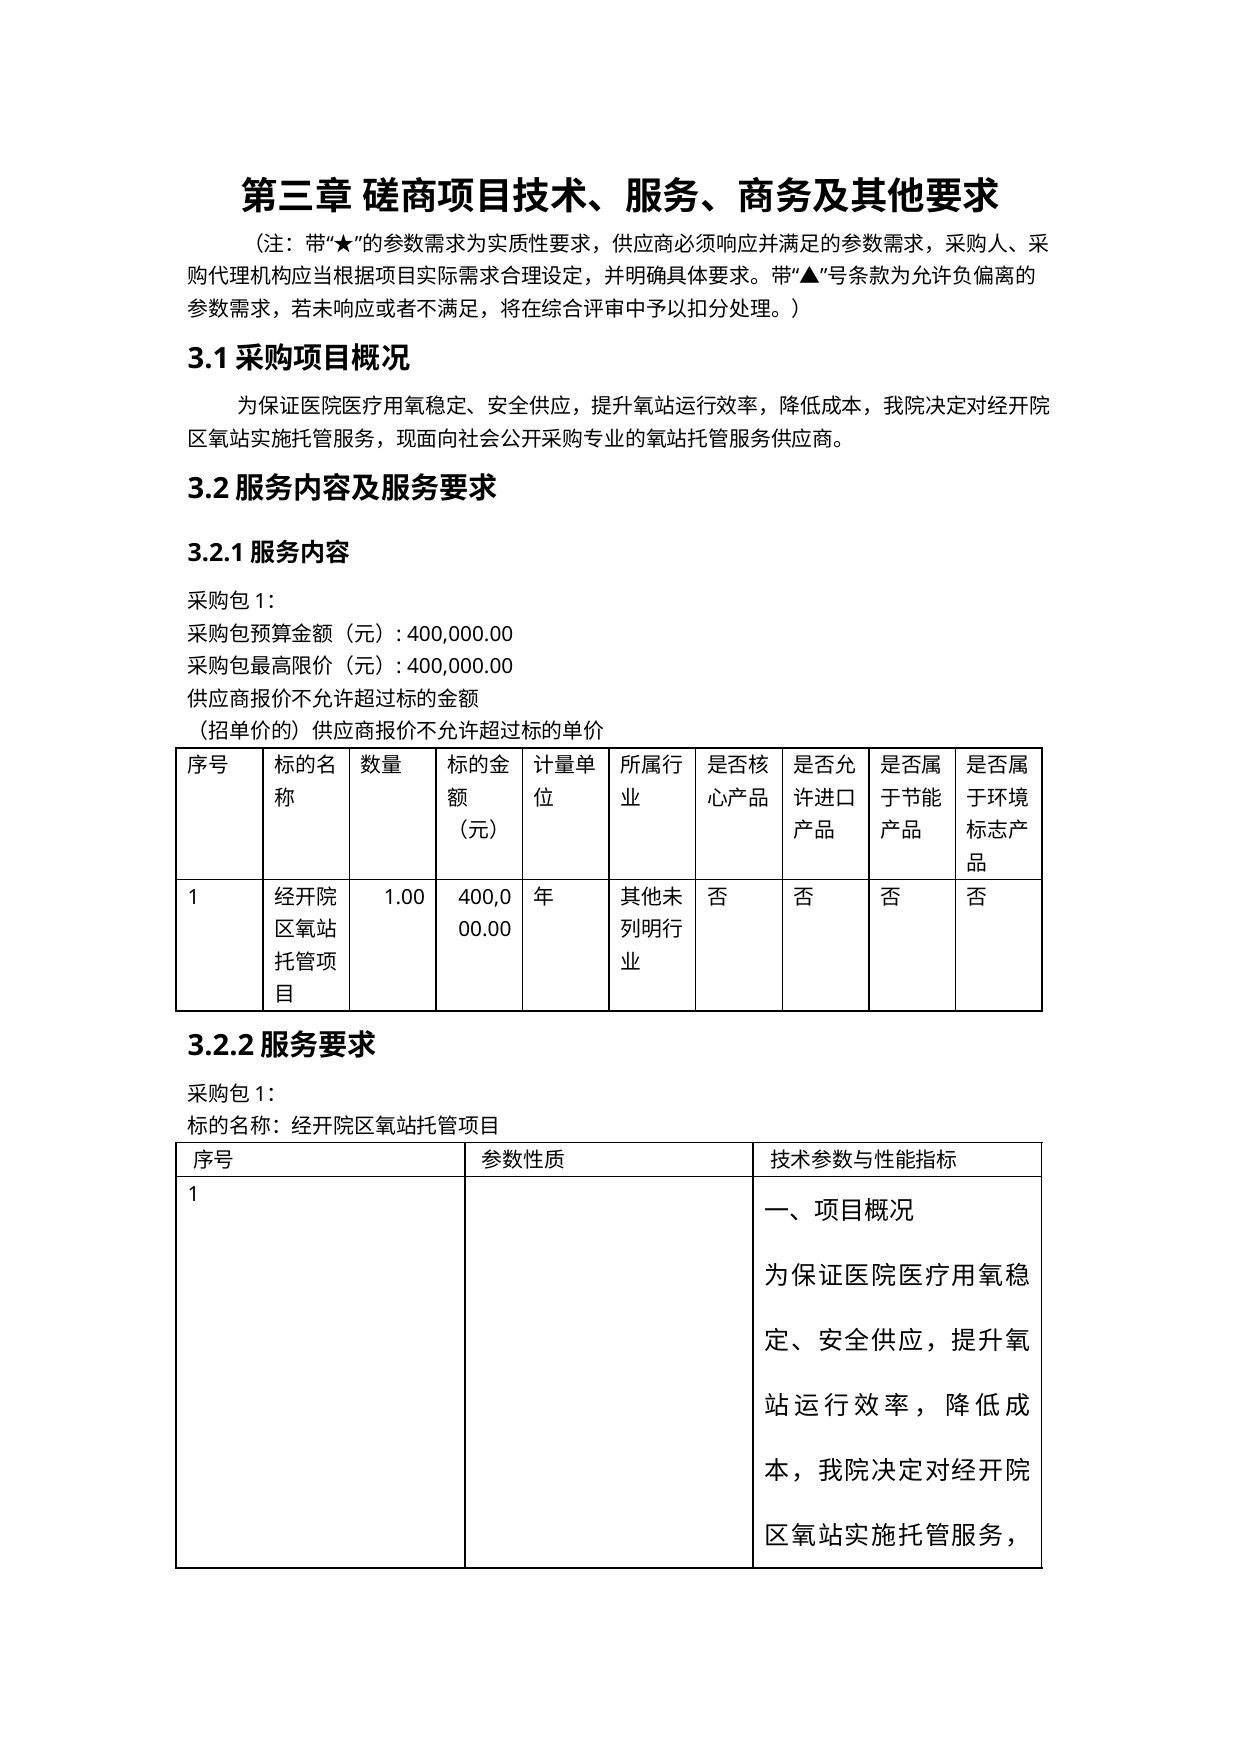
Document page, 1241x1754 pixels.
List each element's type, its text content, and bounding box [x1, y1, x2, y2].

table_cell 1 [177, 1177, 464, 1567]
table_cell 年 [523, 880, 608, 1010]
text （招单价的）供应商报价不允许超过标的单价 [187, 714, 1053, 747]
table_header 序号 [177, 1143, 464, 1176]
table_header 所属行业 [610, 749, 695, 878]
table_cell 否 [696, 880, 782, 1010]
text 采购包最高限价（元）: 400,000.00 [187, 649, 1053, 682]
table_header 是否允许进口产品 [783, 749, 868, 878]
text 3.2.1服务内容 [187, 519, 1053, 584]
table_cell [466, 1177, 752, 1567]
table_header 序号 [177, 749, 262, 878]
table_cell 经开院区氧站托管项目 [264, 880, 349, 1010]
table_header 数量 [350, 749, 435, 878]
table_header 是否核心产品 [696, 749, 782, 878]
table_cell 其他未列明行业 [610, 880, 695, 1010]
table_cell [754, 1177, 1041, 1567]
table_header 标的金额 （元） [437, 749, 522, 878]
text 为保证医院医疗用氧稳定、安全供应，提升氧站运行效率，降低成本，我院决定对经开院区氧站实施托管服务，现面向社会公开采购专业的氧站托管服务供应商。 [187, 389, 1053, 454]
text 采购包1： [187, 1077, 1053, 1109]
text 标的名称：经开院区氧站托管项目 [187, 1109, 1053, 1142]
table_cell 1 [177, 880, 262, 1010]
text 采购包1： [187, 584, 1053, 617]
table_cell 否 [783, 880, 868, 1010]
table_header 是否属于环境标志产品 [956, 749, 1041, 878]
table_cell 400,000.00 [437, 880, 522, 1010]
text 3.1采购项目概况 [187, 324, 1053, 389]
text 第三章 磋商项目技术、服务、商务及其他要求 [187, 162, 1053, 227]
table_header 标的名称 [264, 749, 349, 878]
table_header 计量单位 [523, 749, 608, 878]
text （注：带“★”的参数需求为实质性要求，供应商必须响应并满足的参数需求，采购人、采购代理机构应当根据项目实际需求合理设定，并明确具体要求。带“▲”号条款为允许负偏离的参数需求，若未响应或者不满足，将在综合评审中予以扣分处理。） [187, 227, 1053, 324]
table_header 是否属于节能产品 [870, 749, 955, 878]
text 采购包预算金额（元）: 400,000.00 [187, 617, 1053, 649]
table_cell 否 [870, 880, 955, 1010]
table_cell 1.00 [350, 880, 435, 1010]
table_header 技术参数与性能指标 [754, 1143, 1041, 1176]
text 供应商报价不允许超过标的金额 [187, 682, 1053, 714]
table_header 参数性质 [466, 1143, 752, 1176]
table_cell 否 [956, 880, 1041, 1010]
text 3.2.2服务要求 [187, 1012, 1053, 1077]
text 3.2服务内容及服务要求 [187, 454, 1053, 519]
